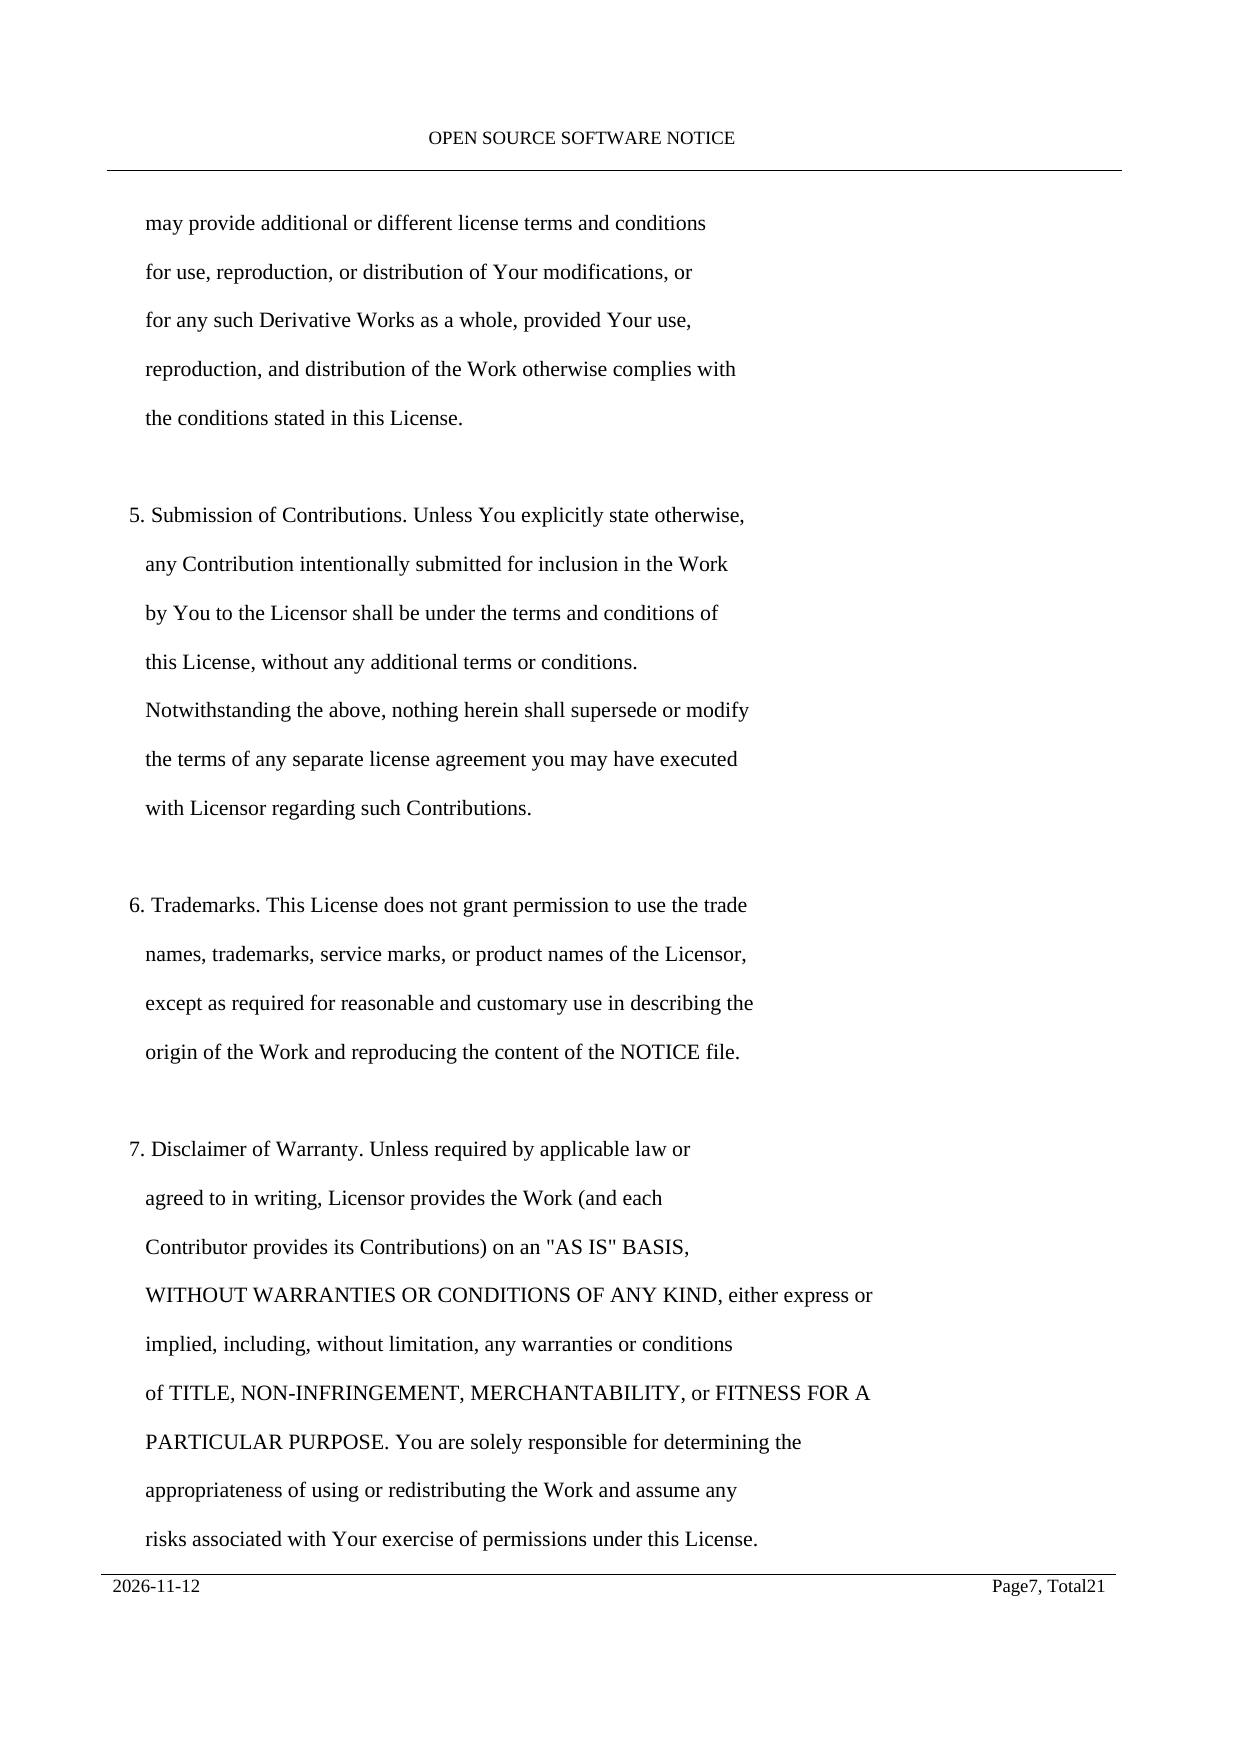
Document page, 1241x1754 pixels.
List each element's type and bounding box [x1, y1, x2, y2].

text [112, 206, 1128, 1555]
